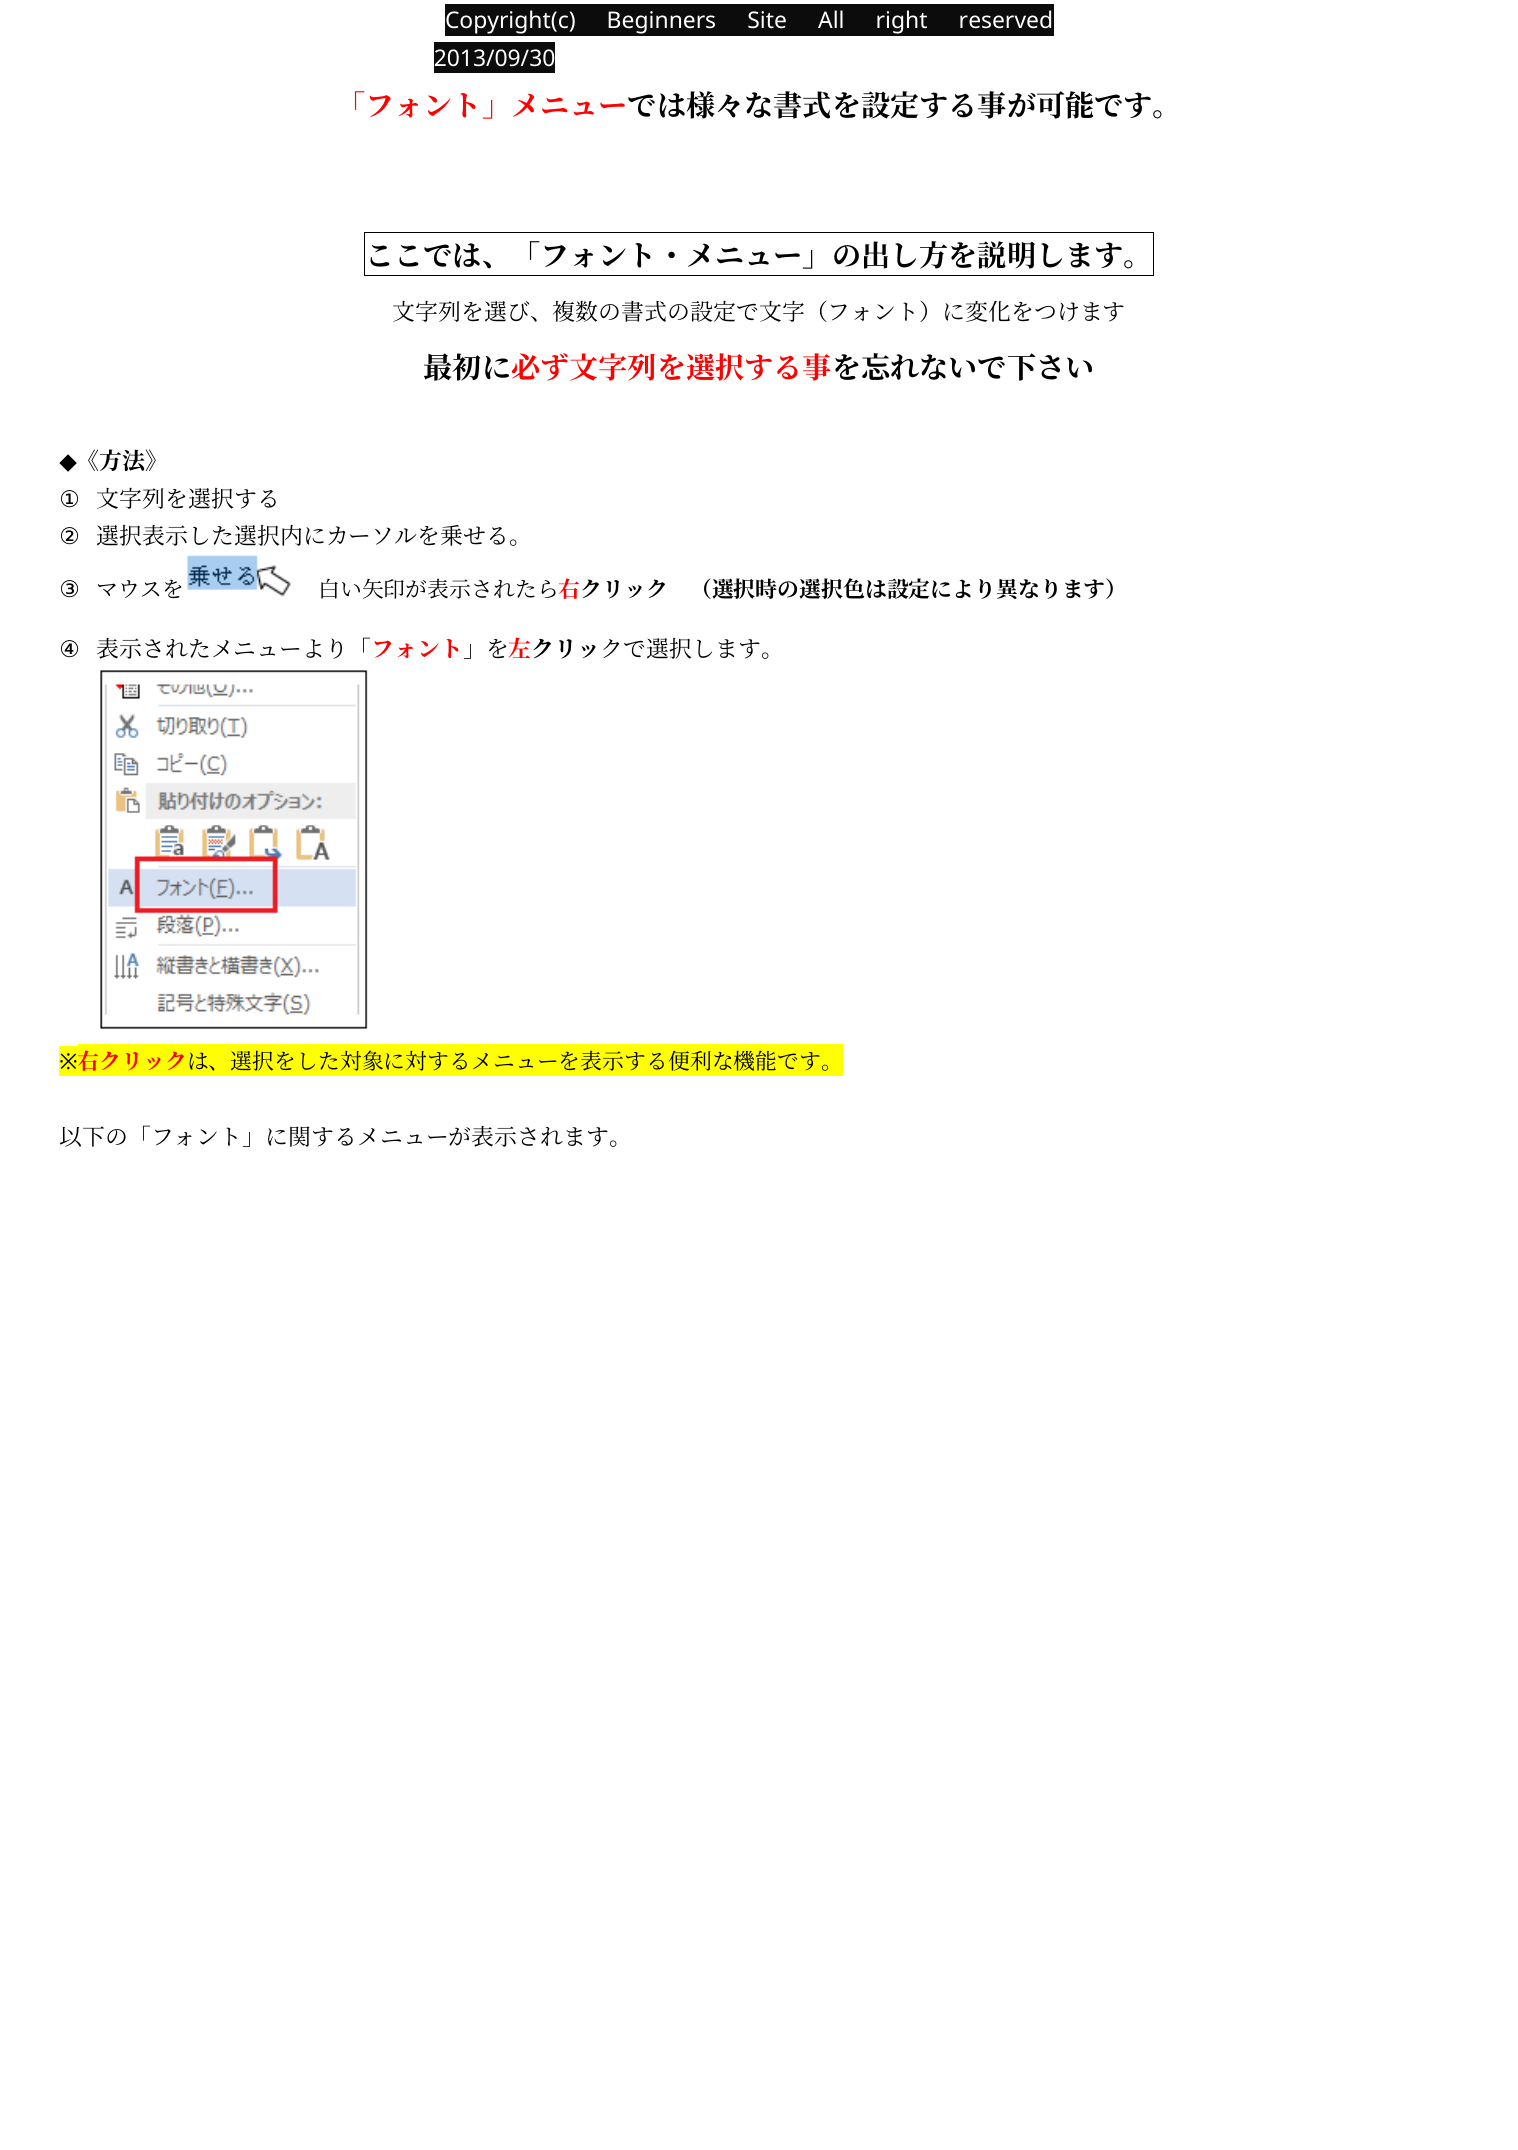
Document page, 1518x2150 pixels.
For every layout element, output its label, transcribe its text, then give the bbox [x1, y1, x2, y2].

list マウスを 白い矢印が表示されたら右クリック （選択時の選択色は設定により異なります） [59, 554, 1459, 629]
text 「フォント」メニューでは様々な書式を設定する事が可能です。 [59, 66, 1459, 141]
list 表示されたメニューより「フォント」を左クリックで選択します。 [59, 629, 1459, 1041]
text ここでは、「フォント・メニュー」の出し方を説明します。 [59, 216, 1459, 291]
picture [96, 666, 375, 1032]
text 最初に必ず文字列を選択する事を忘れないで下さい [59, 329, 1459, 404]
text ◆《方法》 [59, 441, 1459, 479]
text 文字列を選び、複数の書式の設定で文字（フォント）に変化をつけます [59, 291, 1459, 329]
list 選択表示した選択内にカーソルを乗せる。 [59, 516, 1459, 554]
list 文字列を選択する [59, 479, 1459, 516]
picture [183, 553, 297, 598]
text ※右クリックは、選択をした対象に対するメニューを表示する便利な機能です。 [59, 1041, 1459, 1079]
text 以下の「フォント」に関するメニューが表示されます。 [59, 1116, 1459, 1154]
